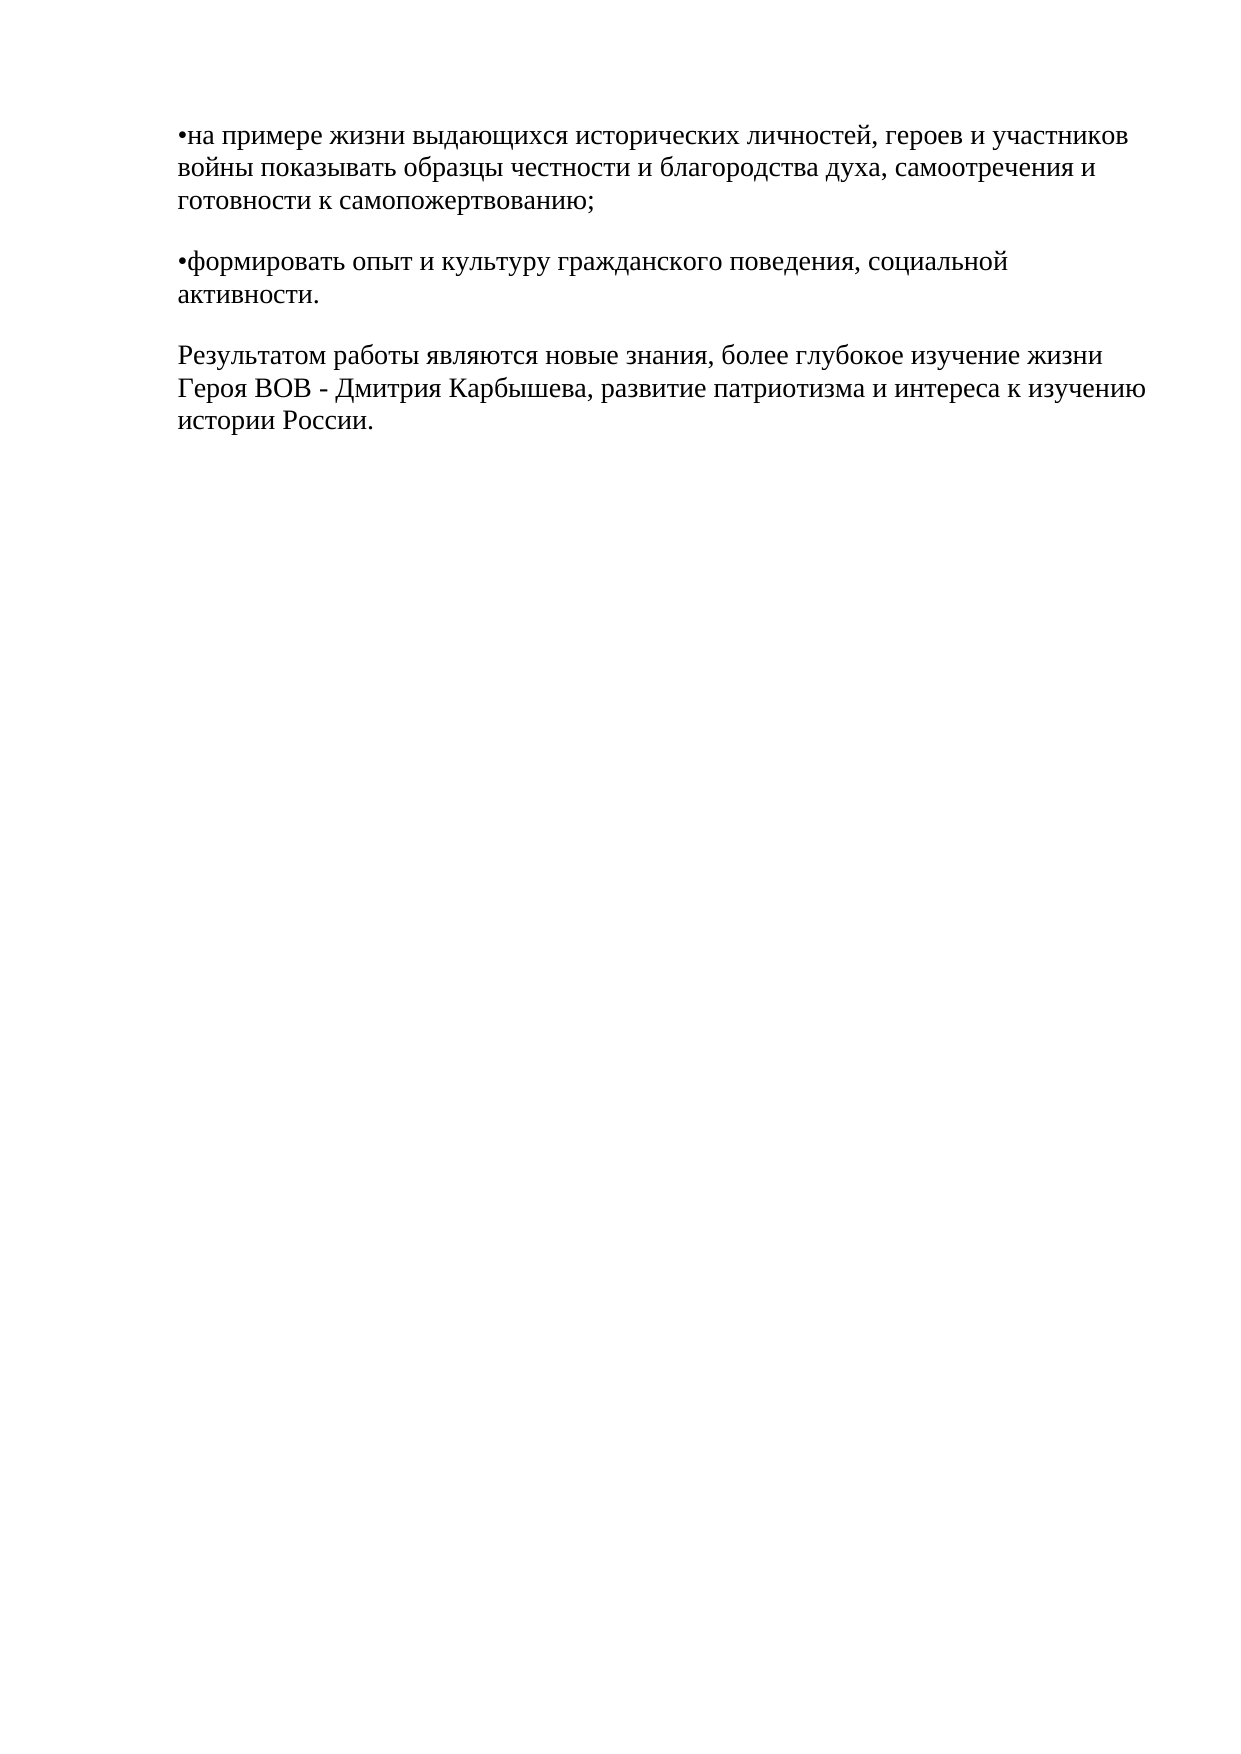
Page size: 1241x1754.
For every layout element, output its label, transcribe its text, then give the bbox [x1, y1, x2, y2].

text •на примере жизни выдающихся исторических личностей, героев и участников войны показывать образцы честности и благородства духа, самоотречения и готовности к самопожертвованию; [177, 118, 1152, 215]
text •формировать опыт и культуру гражданского поведения, социальной активности. [177, 244, 1152, 309]
text Результатом работы являются новые знания, более глубокое изучение жизни Героя ВОВ - Дмитрия Карбышева, развитие патриотизма и интереса к изучению истории России. [177, 338, 1152, 436]
